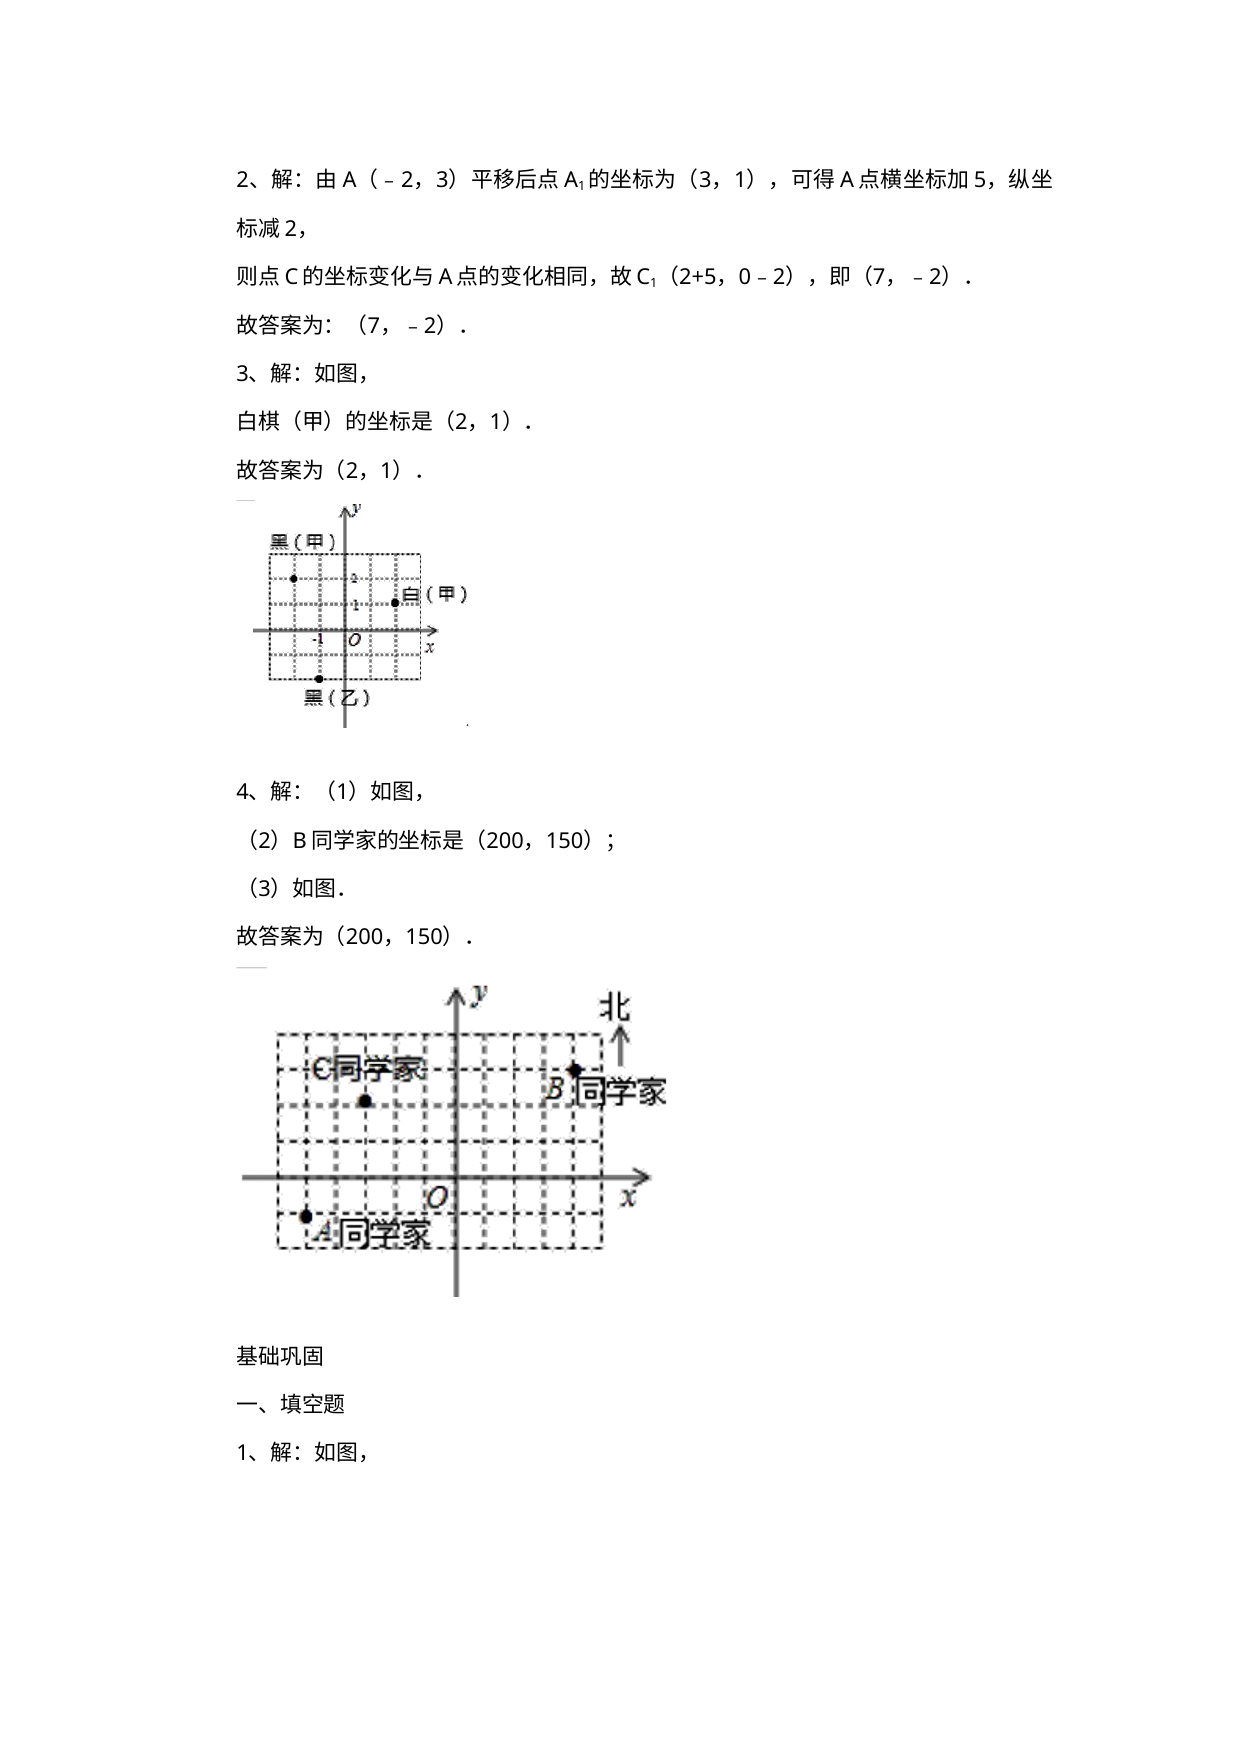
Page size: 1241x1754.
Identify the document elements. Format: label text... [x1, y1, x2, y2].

text 故答案为（2，1）． [236, 452, 1053, 485]
text 1、解：如图， [236, 1435, 1053, 1467]
text 故答案为（200，150）． [236, 919, 1053, 952]
text 则点C的坐标变化与A点的变化相同，故C1（2+5，0﹣2），即（7，﹣2）． [236, 259, 1053, 292]
text 4、解：（1）如图， [236, 774, 1053, 807]
text 2、解：由A（﹣2，3）平移后点A1的坐标为（3，1），可得A点横坐标加5，纵坐标减2， [236, 162, 1053, 243]
text 故答案为：（7，﹣2）． [236, 307, 1053, 340]
picture [236, 967, 668, 1297]
text （2）B同学家的坐标是（200，150）； [236, 822, 1053, 855]
text 基础巩固 [236, 1338, 1053, 1371]
text 3、解：如图， [236, 356, 1053, 388]
text 一、填空题 [236, 1387, 1053, 1419]
picture [236, 500, 469, 735]
text （3）如图． [236, 871, 1053, 903]
text 白棋（甲）的坐标是（2，1）． [236, 404, 1053, 437]
